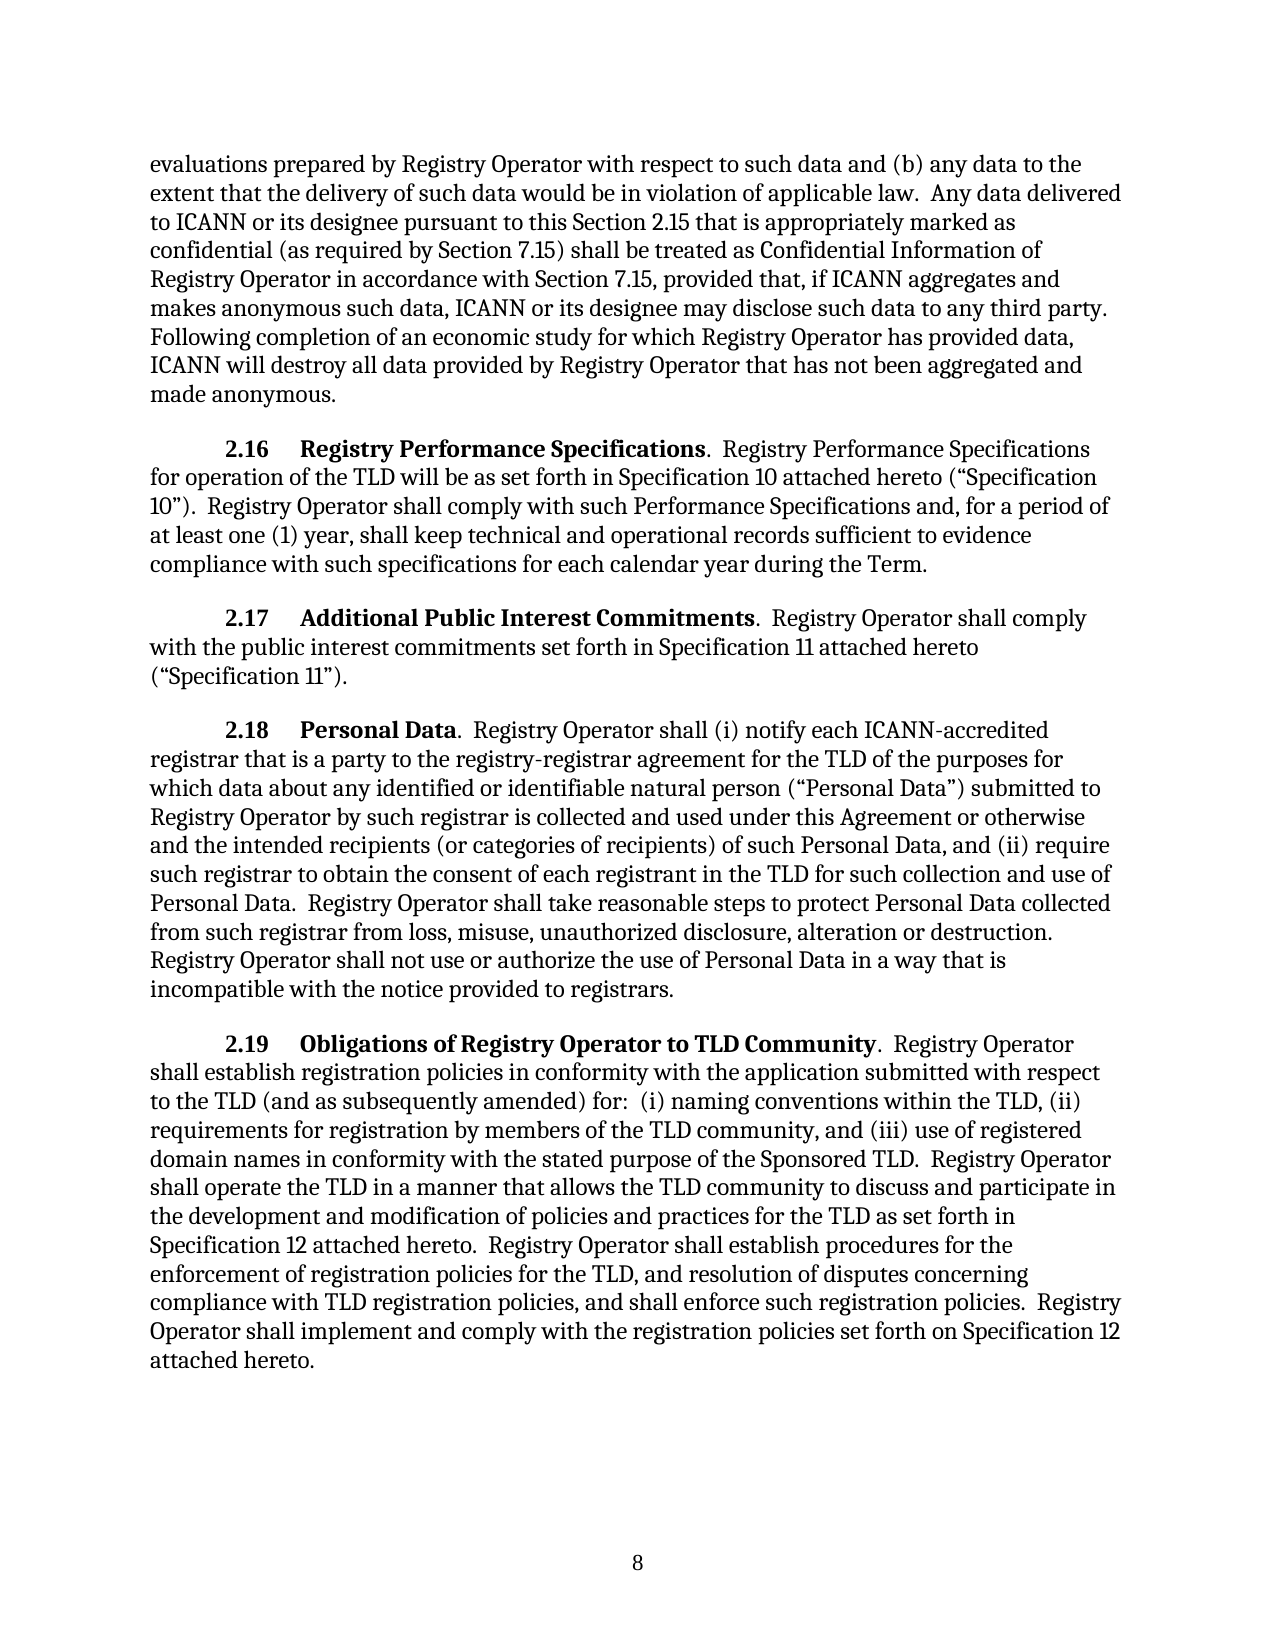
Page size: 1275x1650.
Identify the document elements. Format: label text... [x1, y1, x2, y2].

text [150, 150, 1125, 409]
text Personal Data. Registry Operator shall (i) notify each ICANN-accredited registrar that is a party to the registry-registrar agreement for the TLD of the purposes for which data about any identified or identifiable natural person (“Personal Data”) submitted to Registry Operator by such registrar is collected and used under this Agreement or otherwise and the intended recipients (or categories of recipients) of such Personal Data, and (ii) require such registrar to obtain the consent of each registrant in the TLD for such collection and use of Personal Data. Registry Operator shall take reasonable steps to protect Personal Data collected from such registrar from loss, misuse, unauthorized disclosure, alteration or destruction. Registry Operator shall not use or authorize the use of Personal Data in a way that is incompatible with the notice provided to registrars. [150, 715, 1125, 1004]
text Additional Public Interest Commitments. Registry Operator shall comply with the public interest commitments set forth in Specification 11 attached hereto (“Specification 11”). [150, 603, 1125, 690]
text Registry Performance Specifications. Registry Performance Specifications for operation of the TLD will be as set forth in Specification 10 attached hereto (“Specification 10”). Registry Operator shall comply with such Performance Specifications and, for a period of at least one (1) year, shall keep technical and operational records sufficient to evidence compliance with such specifications for each calendar year during the Term. [150, 434, 1125, 578]
list 2.19 Obligations of Registry Operator to TLD Community. Registry Operator shall establish registration policies in conformity with the application submitted with respect to the TLD (and as subsequently amended) for: (i) naming conventions within the TLD, (ii) requirements for registration by members of the TLD community, and (iii) use of registered domain names in conformity with the stated purpose of the Sponsored TLD. Registry Operator shall operate the TLD in a manner that allows the TLD community to discuss and participate in the development and modification of policies and practices for the TLD as set forth in Specification 12 attached hereto. Registry Operator shall establish procedures for the enforcement of registration policies for the TLD, and resolution of disputes concerning compliance with TLD registration policies, and shall enforce such registration policies. Registry Operator shall implement and comply with the registration policies set forth on Specification 12 attached hereto. [150, 1029, 1125, 1374]
